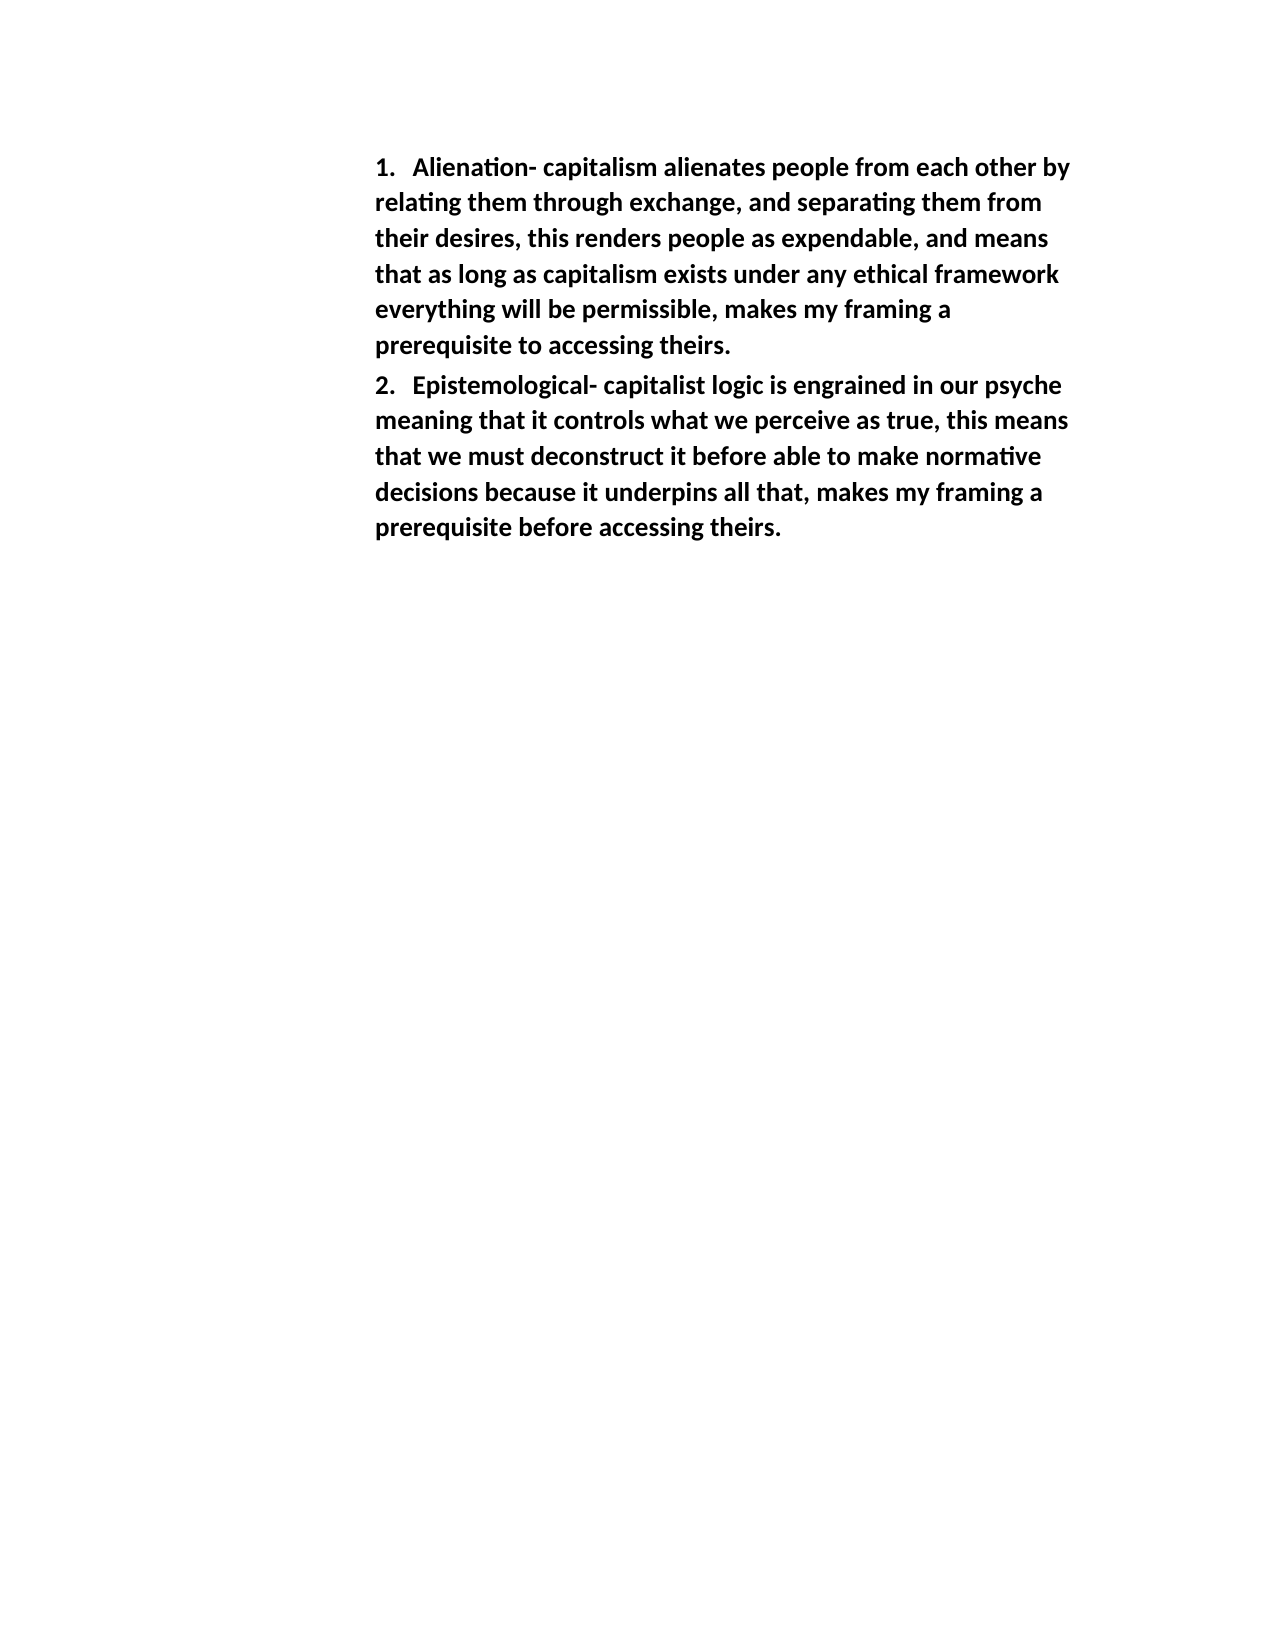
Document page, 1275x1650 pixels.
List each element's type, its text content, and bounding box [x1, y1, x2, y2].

subtitle Alienation- capitalism alienates people from each other by relating them through exchange, and separating them from their desires, this renders people as expendable, and means that as long as capitalism exists under any ethical framework everything will be permissible, makes my framing a prerequisite to accessing theirs. [375, 150, 1087, 361]
subtitle Epistemological- capitalist logic is engrained in our psyche meaning that it controls what we perceive as true, this means that we must deconstruct it before able to make normative decisions because it underpins all that, makes my framing a prerequisite before accessing theirs. [375, 368, 1087, 543]
